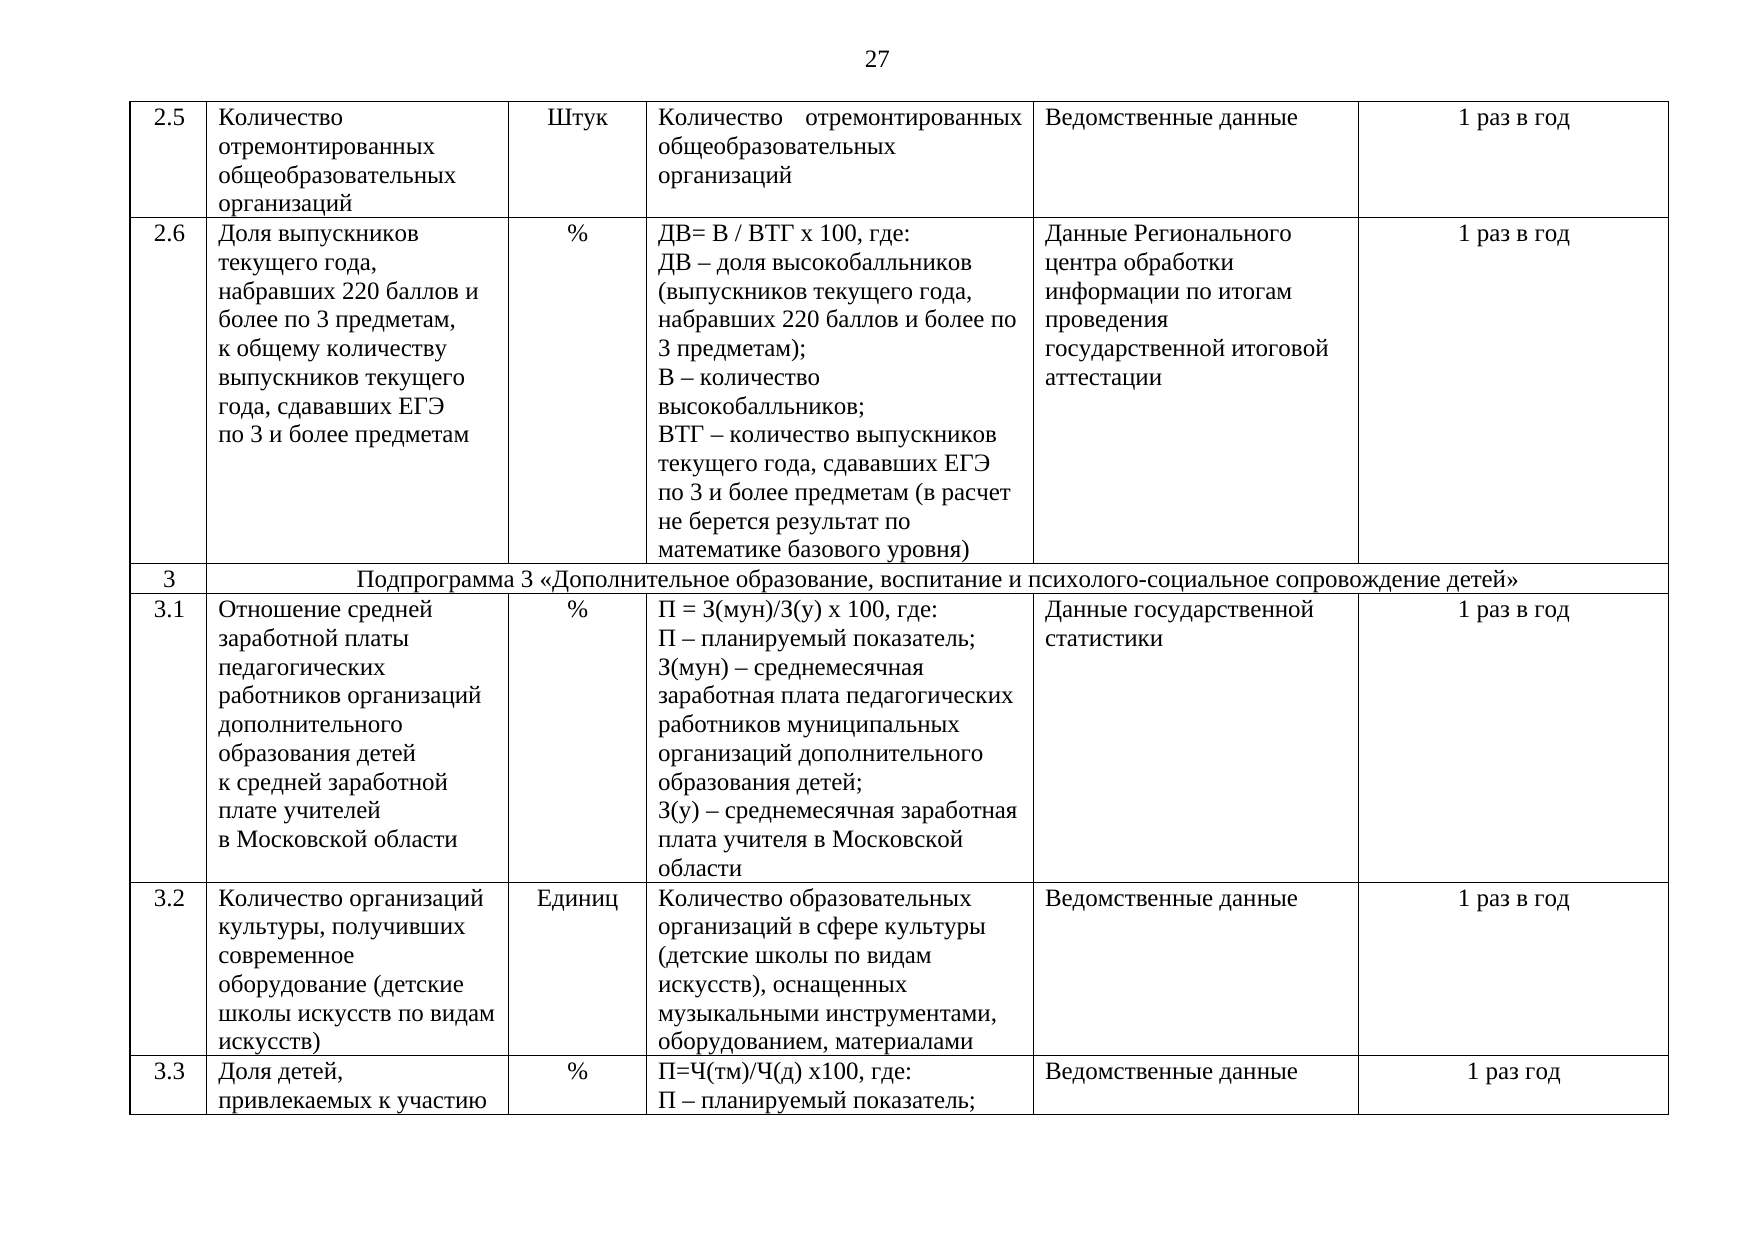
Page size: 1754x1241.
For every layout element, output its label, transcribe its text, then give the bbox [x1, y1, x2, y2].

table_cell 2.5 [131, 102, 206, 217]
table_cell 1 раз в год [1359, 594, 1668, 882]
table_cell Доля выпускников текущего года, набравших 220 баллов и более по 3 предметам, к общему количеству выпускников текущего года, сдававших ЕГЭ по 3 и более предметам [207, 218, 508, 563]
table_cell 1 раз в год [1359, 218, 1668, 563]
table_cell 3.3 [131, 1056, 206, 1114]
table_cell 1 раз год [1359, 1056, 1668, 1114]
table_cell Количество организаций культуры, получивших современное оборудование (детские школы искусств по видам искусств) [207, 883, 508, 1055]
table_cell П = З(мун)/З(у) х 100, где: П – планируемый показатель; З(мун) – среднемесячная заработная плата педагогических работников муниципальных организаций дополнительного образования детей; З(у) – среднемесячная заработная плата учителя в Московской области [647, 594, 1033, 882]
table_cell 1 раз в год [1359, 883, 1668, 1055]
table_cell Данные государственной статистики [1034, 594, 1358, 882]
table_cell % [509, 218, 646, 563]
table_cell Количество отремонтированных общеобразовательных организаций [647, 102, 1033, 217]
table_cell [647, 1056, 1033, 1114]
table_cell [1034, 102, 1358, 217]
table_cell ДВ= В / ВТГ х 100, где: ДВ – доля высокобалльников (выпускников текущего года, набравших 220 баллов и более по 3 предметам); В – количество высокобалльников; ВТГ – количество выпускников текущего года, сдававших ЕГЭ по 3 и более предметам (в расчет не берется результат по математике базового уровня) [647, 218, 1033, 563]
table_cell 2.6 [131, 218, 206, 563]
table_cell Подпрограмма 3 «Дополнительное образование, воспитание и психолого-социальное сопровождение детей» [207, 564, 1668, 593]
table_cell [1034, 1056, 1358, 1114]
table_cell % [509, 1056, 646, 1114]
table_cell Данные Регионального центра обработки информации по итогам проведения государственной итоговой аттестации [1034, 218, 1358, 563]
table_cell Количество отремонтированных общеобразовательных организаций [207, 102, 508, 217]
table_cell Ведомственные данные [1034, 883, 1358, 1055]
table_cell 3.2 [131, 883, 206, 1055]
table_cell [207, 1056, 508, 1114]
table_cell Отношение средней заработной платы педагогических работников организаций дополнительного образования детей к средней заработной плате учителей в Московской области [207, 594, 508, 882]
table_cell Количество образовательных организаций в сфере культуры (детские школы по видам искусств), оснащенных музыкальными инструментами, оборудованием, материалами [647, 883, 1033, 1055]
table_cell 1 раз в год [1359, 102, 1668, 217]
table_cell 3.1 [131, 594, 206, 882]
table_cell Единиц [509, 883, 646, 1055]
table_cell Штук [509, 102, 646, 217]
table_cell % [509, 594, 646, 882]
table_cell 3 [131, 564, 206, 593]
